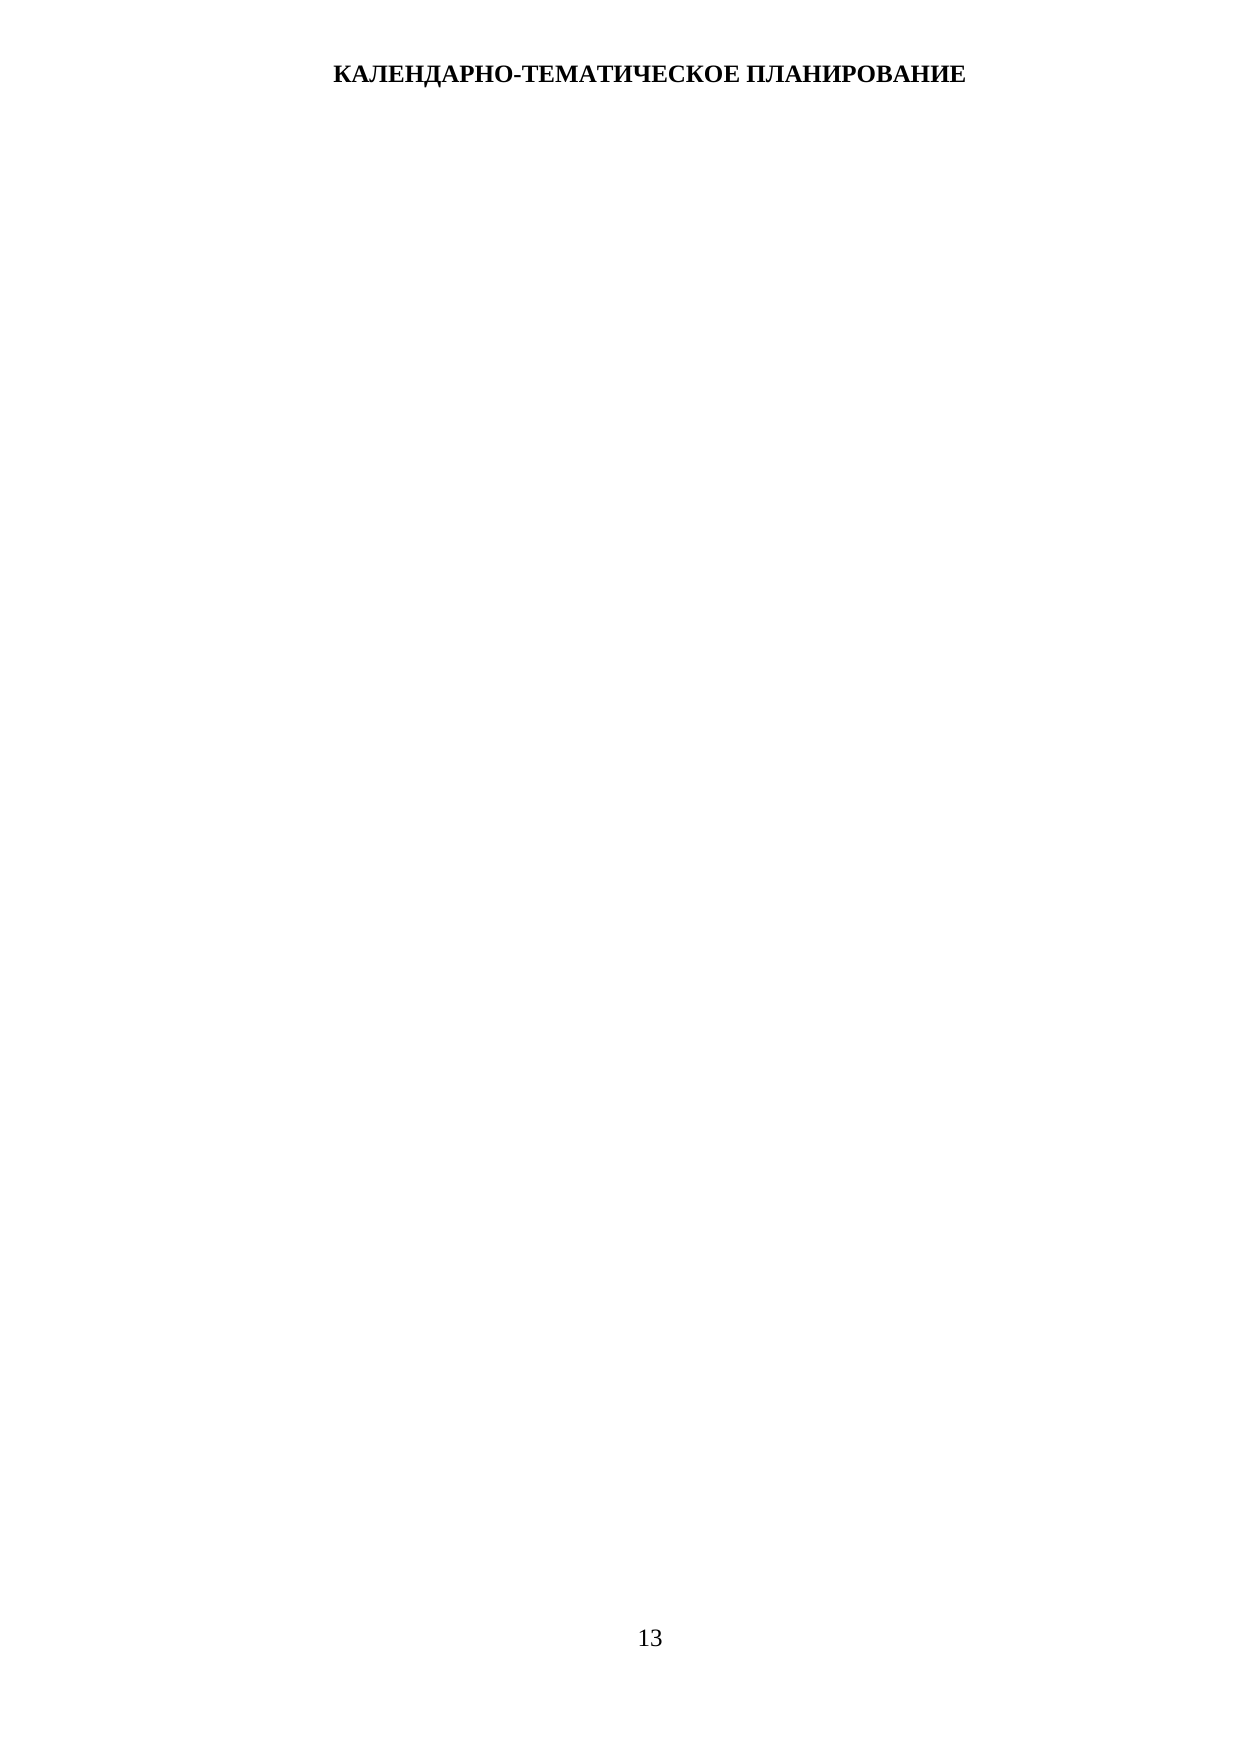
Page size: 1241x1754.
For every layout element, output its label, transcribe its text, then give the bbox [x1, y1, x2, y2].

text КАЛЕНДАРНО-ТЕМАТИЧЕСКОЕ ПЛАНИРОВАНИЕ [118, 59, 1181, 88]
